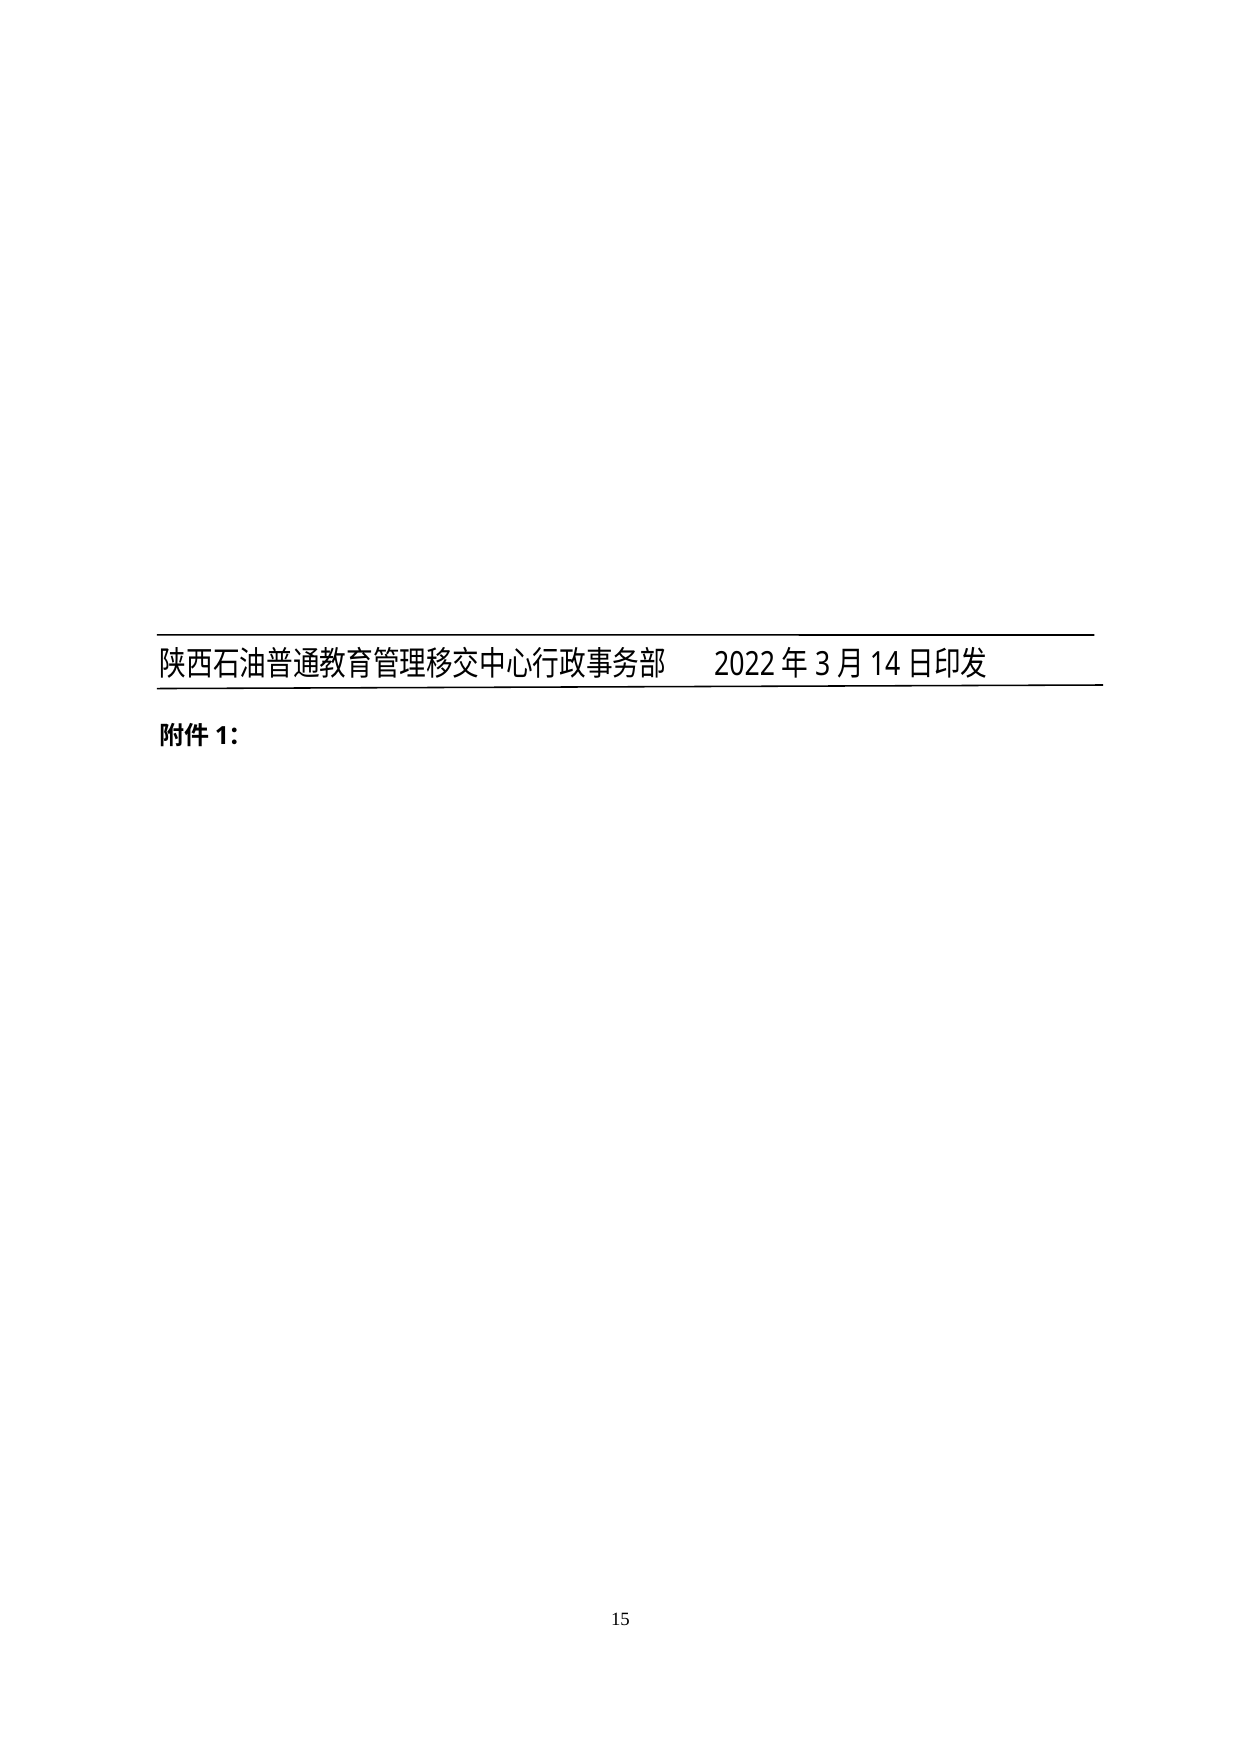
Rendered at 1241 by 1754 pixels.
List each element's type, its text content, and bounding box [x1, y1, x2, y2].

text 附件1： [159, 698, 1081, 756]
text 陕西石油普通教育管理移交中心行政事务部 2022年3月 14 日印发 [159, 629, 1049, 694]
